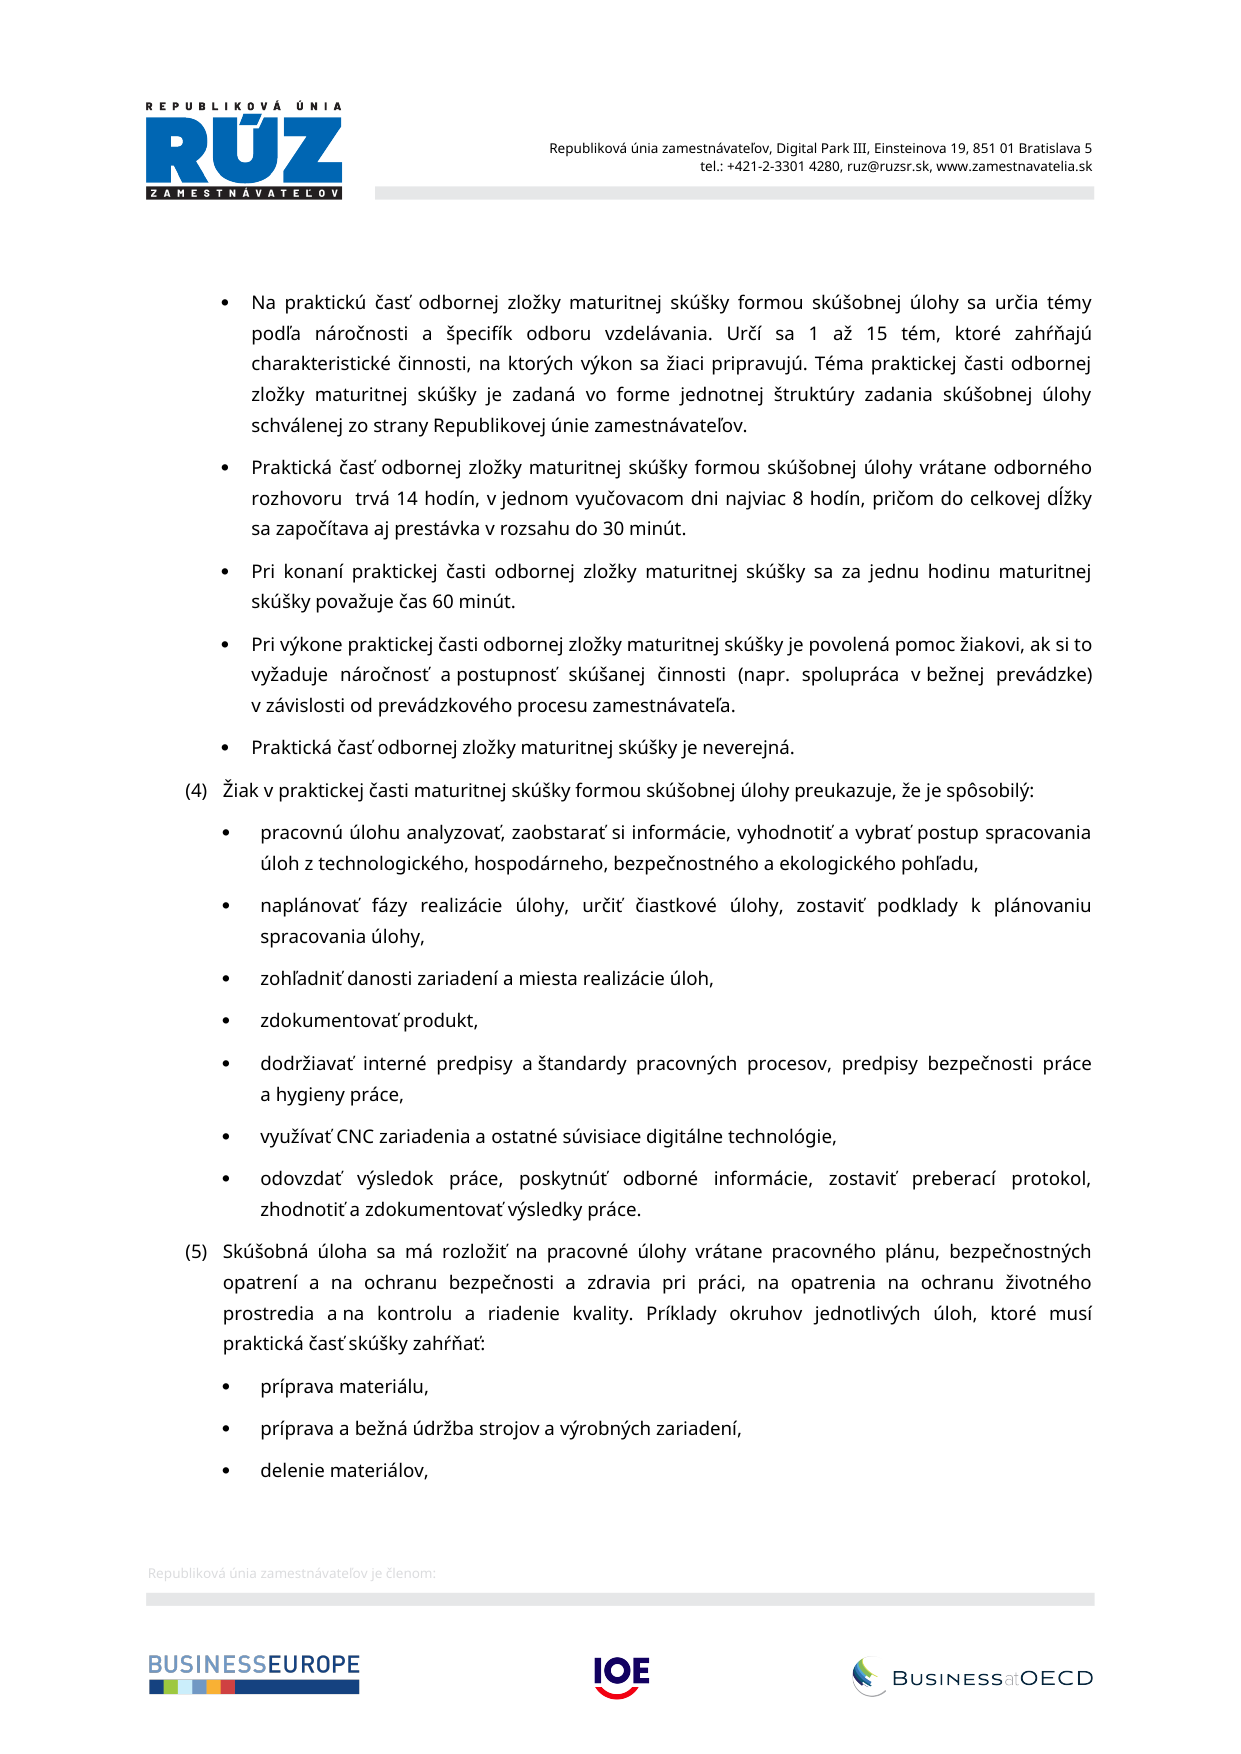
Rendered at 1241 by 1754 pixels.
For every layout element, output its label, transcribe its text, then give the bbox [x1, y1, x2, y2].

list pracovnú úlohu analyzovať, zaobstarať si informácie, vyhodnotiť a vybrať postup spracovania úloh z technologického, hospodárneho, bezpečnostného a ekologického pohľadu, [223, 819, 1092, 876]
picture [0, 1499, 1241, 1754]
list delenie materiálov, [223, 1458, 1092, 1483]
list Praktická časť odbornej zložky maturitnej skúšky je neverejná. [222, 734, 1092, 760]
list využívať CNC zariadenia a ostatné súvisiace digitálne technológie, [223, 1123, 1092, 1149]
list príprava materiálu, [223, 1373, 1092, 1398]
list Praktická časť odbornej zložky maturitnej skúšky formou skúšobnej úlohy vrátane odborného rozhovoru trvá 14 hodín, v jednom vyučovacom dni najviac 8 hodín, pričom do celkovej dĺžky sa započítava aj prestávka v rozsahu do 30 minút. [222, 454, 1092, 541]
list Skúšobná úloha sa má rozložiť na pracovné úlohy vrátane pracovného plánu, bezpečnostných opatrení a na ochranu bezpečnosti a zdravia pri práci, na opatrenia na ochranu životného prostredia a na kontrolu a riadenie kvality. Príklady okruhov jednotlivých úloh, ktoré musí praktická časť skúšky zahŕňať: [185, 1239, 1092, 1356]
list naplánovať fázy realizácie úlohy, určiť čiastkové úlohy, zostaviť podklady k plánovaniu spracovania úlohy, [223, 892, 1092, 948]
picture [0, 0, 1241, 291]
list Pri výkone praktickej časti odbornej zložky maturitnej skúšky je povolená pomoc žiakovi, ak si to vyžaduje náročnosť a postupnosť skúšanej činnosti (napr. spolupráca v bežnej prevádzke) v závislosti od prevádzkového procesu zamestnávateľa. [222, 631, 1092, 718]
list dodržiavať interné predpisy a štandardy pracovných procesov, predpisy bezpečnosti práce a hygieny práce, [223, 1050, 1092, 1106]
list zdokumentovať produkt, [223, 1008, 1092, 1033]
list zohľadniť danosti zariadení a miesta realizácie úloh, [223, 965, 1092, 991]
list odovzdať výsledok práce, poskytnúť odborné informácie, zostaviť preberací protokol, zhodnotiť a zdokumentovať výsledky práce. [223, 1166, 1092, 1222]
list Žiak v praktickej časti maturitnej skúšky formou skúšobnej úlohy preukazuje, že je spôsobilý: [185, 777, 1092, 802]
list Na praktickú časť odbornej zložky maturitnej skúšky formou skúšobnej úlohy sa určia témy podľa náročnosti a špecifík odboru vzdelávania. Určí sa 1 až 15 tém, ktoré zahŕňajú charakteristické činnosti, na ktorých výkon sa žiaci pripravujú. Téma praktickej časti odbornej zložky maturitnej skúšky je zadaná vo forme jednotnej štruktúry zadania skúšobnej úlohy schválenej zo strany Republikovej únie zamestnávateľov. [222, 289, 1092, 437]
list príprava a bežná údržba strojov a výrobných zariadení, [223, 1415, 1092, 1441]
list Pri konaní praktickej časti odbornej zložky maturitnej skúšky sa za jednu hodinu maturitnej skúšky považuje čas 60 minút. [222, 558, 1092, 614]
